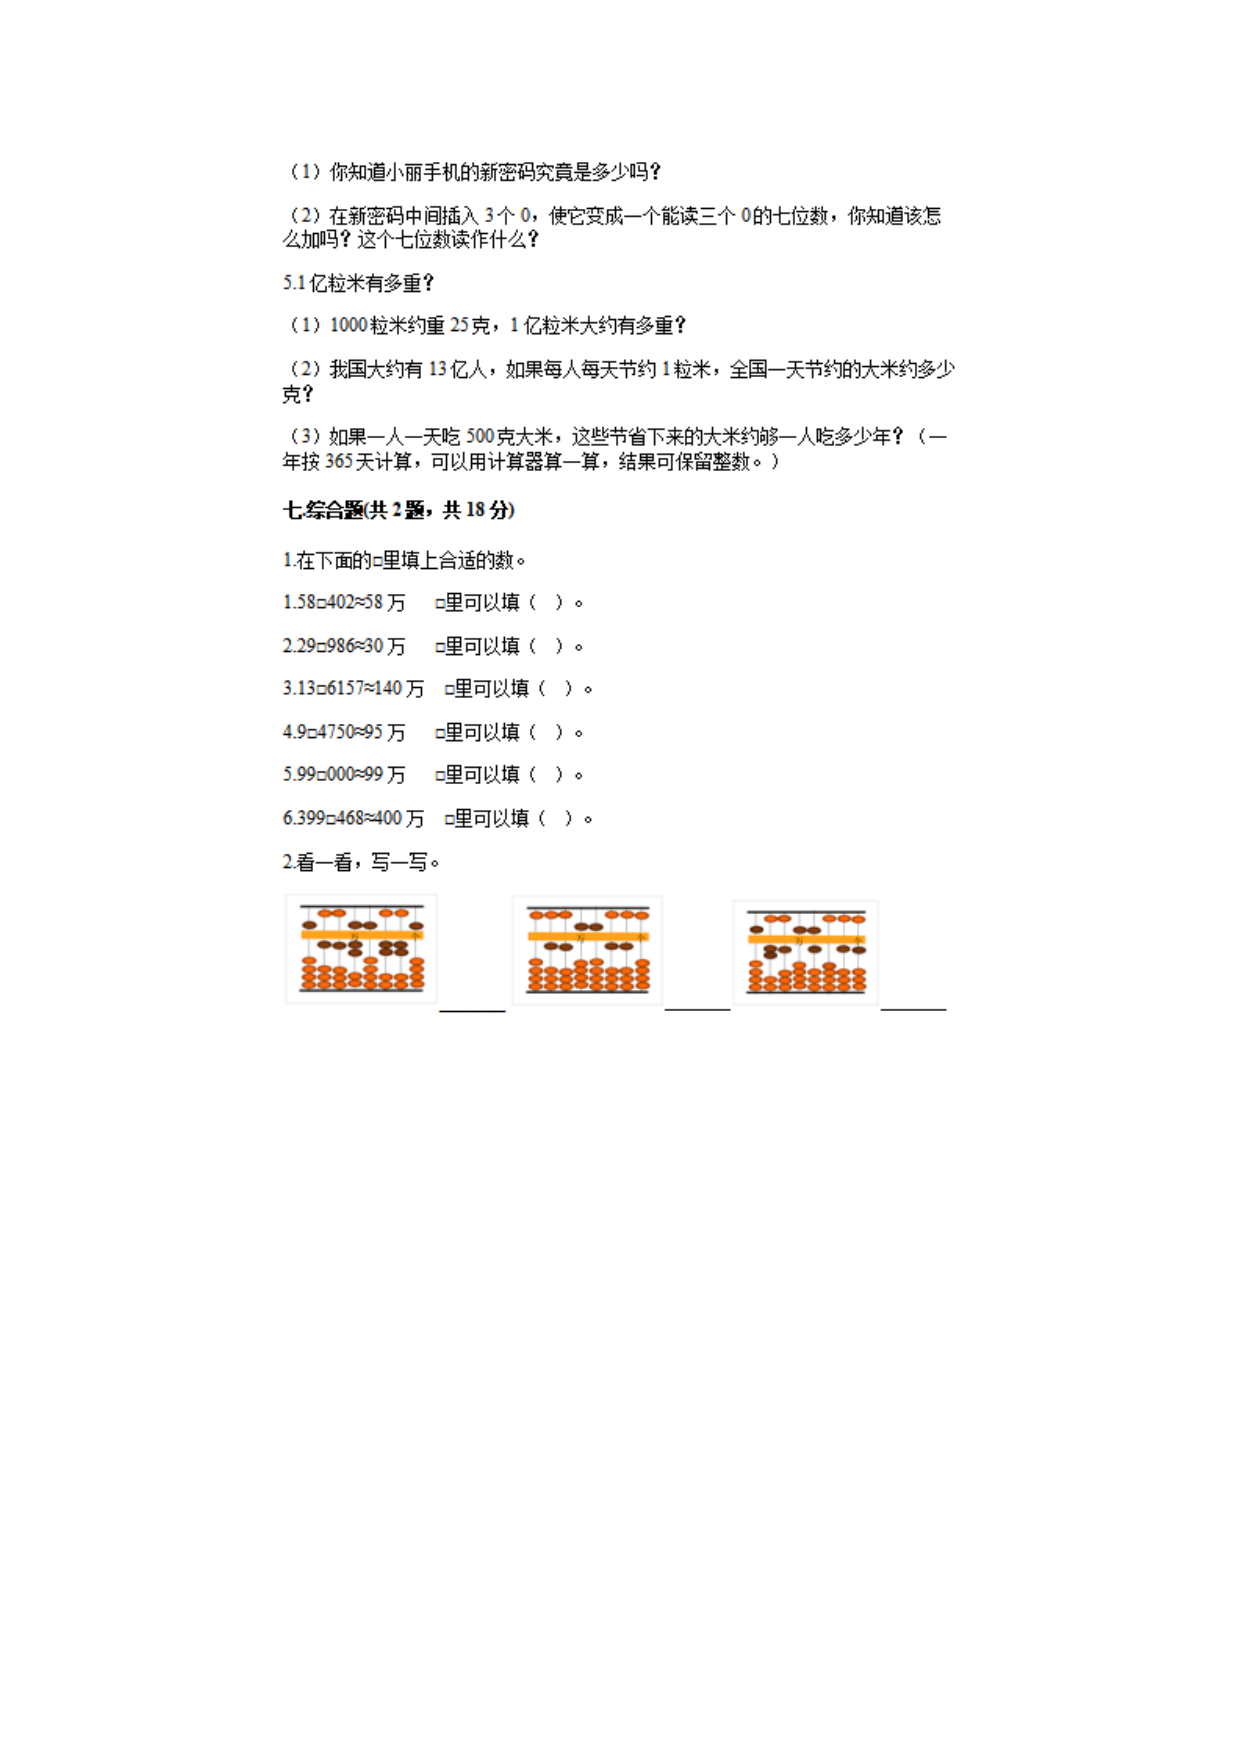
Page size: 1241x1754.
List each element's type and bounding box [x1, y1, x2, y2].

picture [241, 162, 999, 1047]
